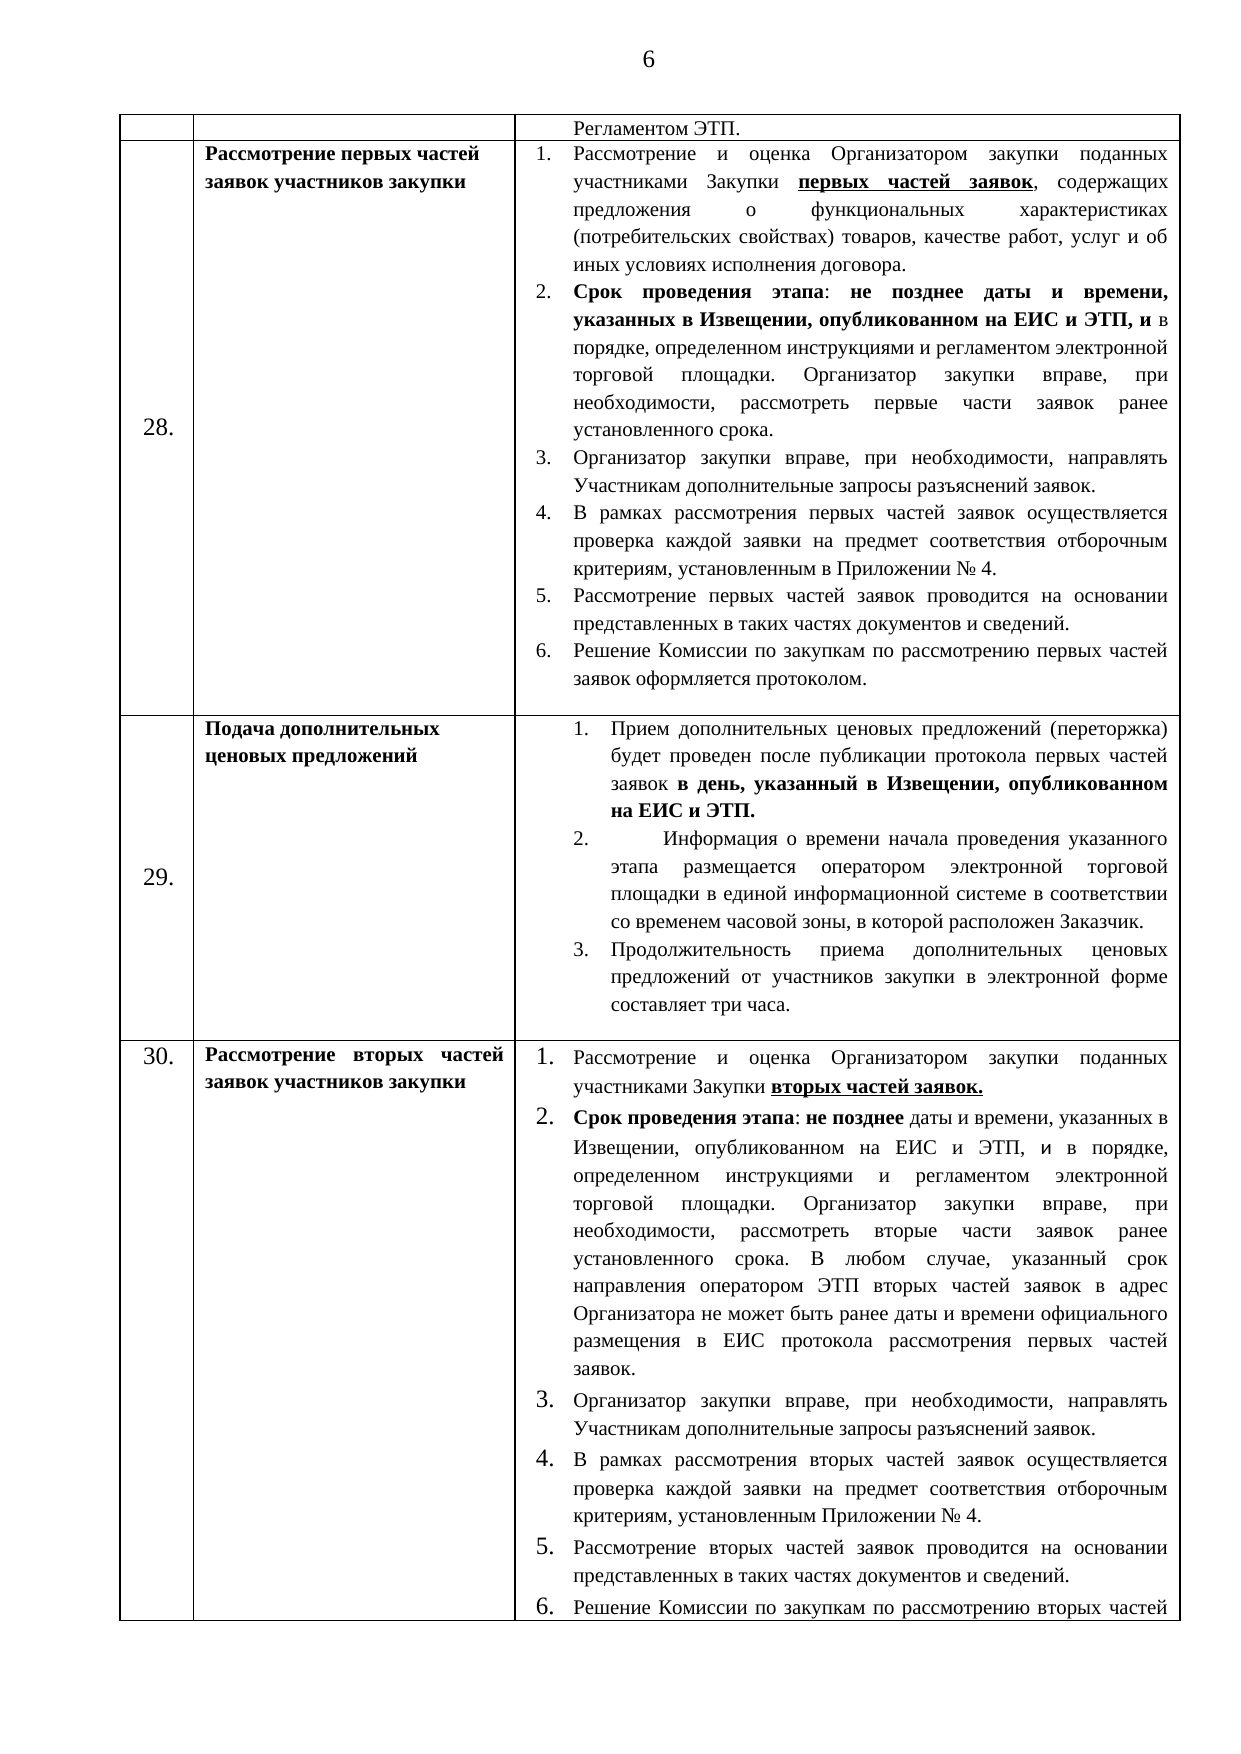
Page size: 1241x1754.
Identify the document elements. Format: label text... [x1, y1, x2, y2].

table_cell [121, 716, 193, 1040]
table_cell [121, 1041, 193, 1620]
table_cell Рассмотрение первых частей заявок участников закупки [194, 141, 514, 714]
table_cell [121, 115, 193, 140]
table_cell [121, 141, 193, 714]
table_cell Прием дополнительных ценовых предложений (переторжка) будет проведен после публикации протокола первых частей заявок в день, указанный в Извещении, опубликованном на ЕИС и ЭТП. Информация о времени начала проведения указанного этапа размещается оператором электронной торговой площадки в единой информационной системе в соответствии со временем часовой зоны, в которой расположен Заказчик. Продолжительность приема дополнительных ценовых предложений от участников закупки в электронной форме составляет три часа. [516, 716, 1179, 1040]
table_cell Рассмотрение и оценка Организатором закупки поданных участниками Закупки первых частей заявок, содержащих предложения о функциональных характеристиках (потребительских свойствах) товаров, качестве работ, услуг и об иных условиях исполнения договора. Срок проведения этапа: не позднее даты и времени, указанных в Извещении, опубликованном на ЕИС и ЭТП, и в порядке, определенном инструкциями и регламентом электронной торговой площадки. Организатор закупки вправе, при необходимости, рассмотреть первые части заявок ранее установленного срока. Организатор закупки вправе, при необходимости, направлять Участникам дополнительные запросы разъяснений заявок. В рамках рассмотрения первых частей заявок осуществляется проверка каждой заявки на предмет соответствия отборочным критериям, установленным в Приложении № 4. Рассмотрение первых частей заявок проводится на основании представленных в таких частях документов и сведений. Решение Комиссии по закупкам по рассмотрению первых частей заявок оформляется протоколом. [516, 141, 1179, 714]
table_cell Подача дополнительных ценовых предложений [194, 716, 514, 1040]
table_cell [516, 1041, 1179, 1620]
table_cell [194, 1041, 514, 1620]
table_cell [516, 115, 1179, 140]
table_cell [194, 115, 514, 140]
